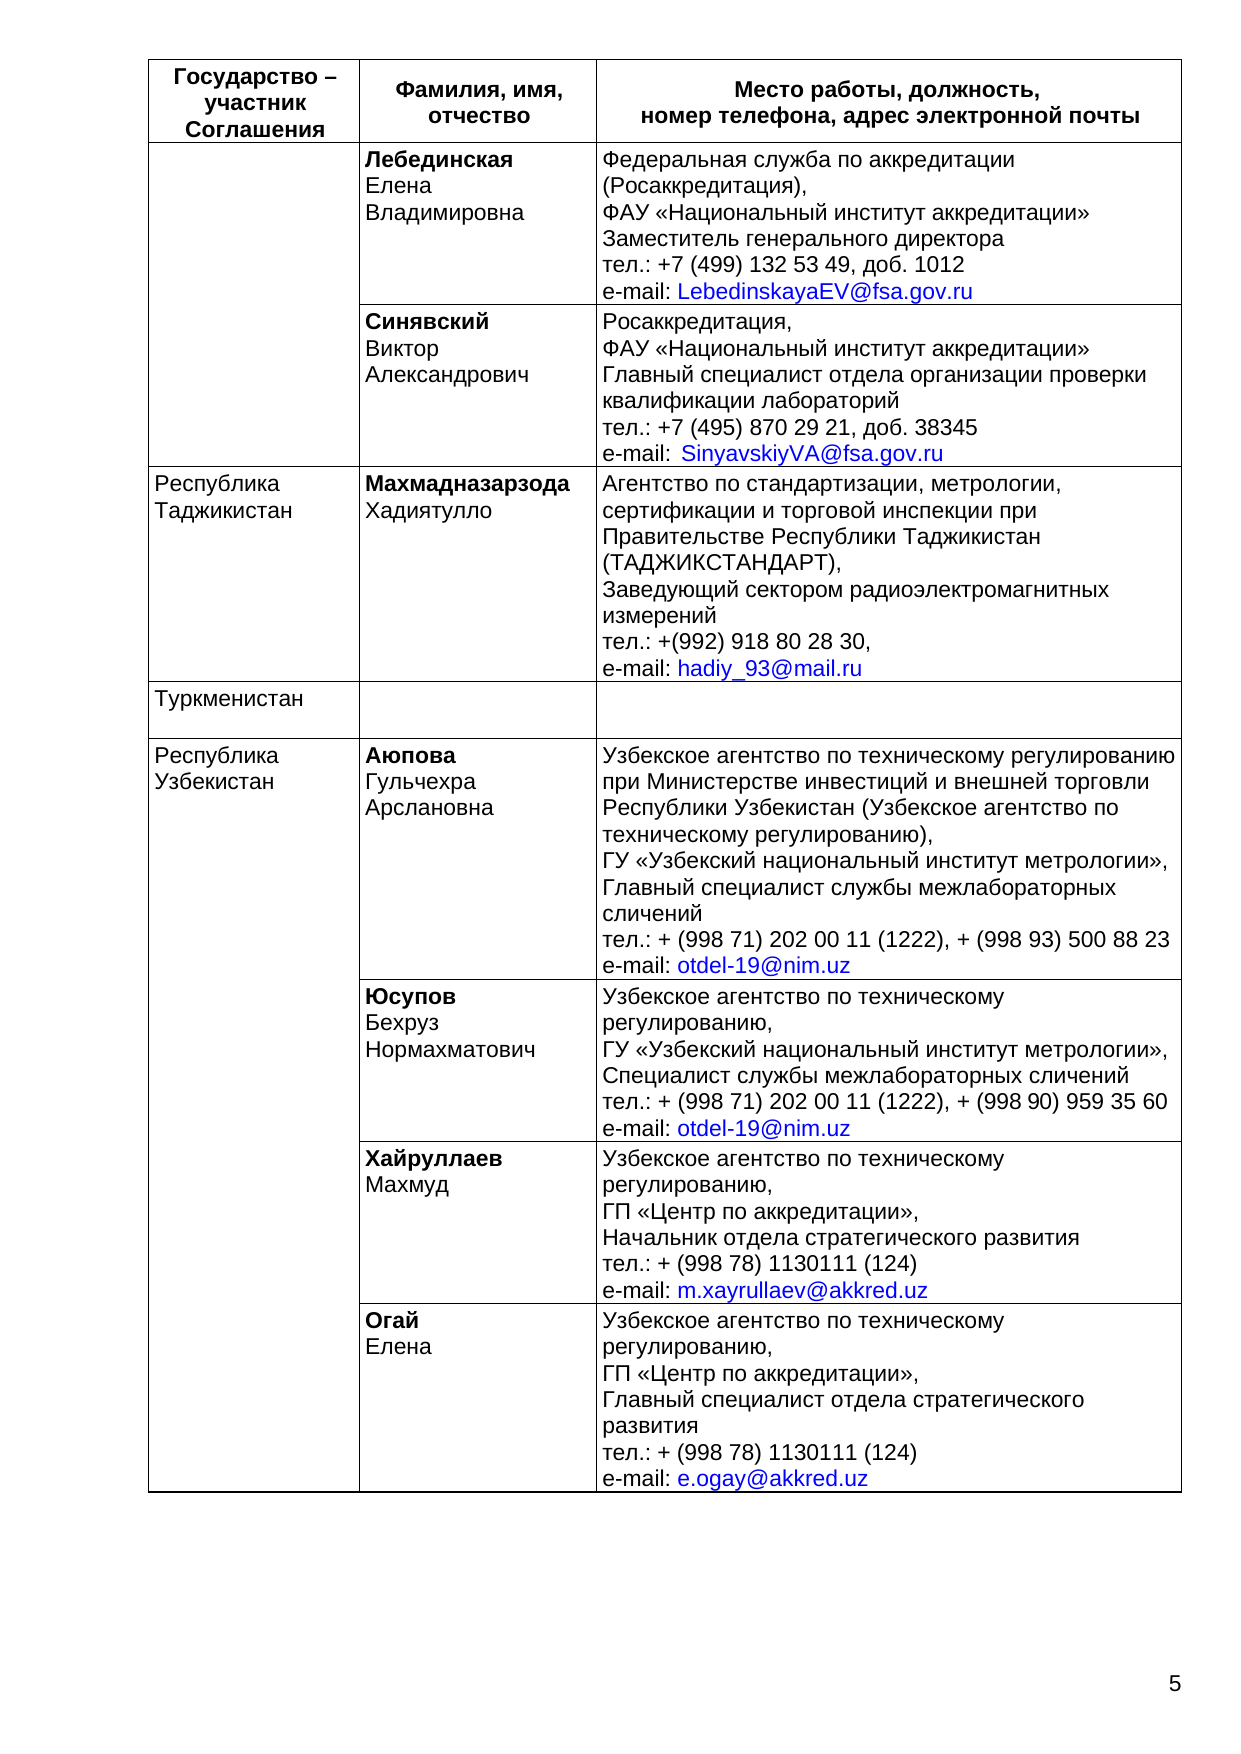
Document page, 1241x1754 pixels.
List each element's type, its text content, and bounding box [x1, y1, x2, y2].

table_cell Узбекское агентство по техническому регулированию при Министерстве инвестиций и внешней торговли Республики Узбекистан (Узбекское агентство по техническому регулированию), ГУ «Узбекский национальный институт метрологии», Главный специалист службы межлабораторных сличений тел.: + (998 71) 202 00 11 (1222), + (998 93) 500 88 23 e-mail: otdel-19@nim.uz [597, 739, 1181, 979]
table_cell Республика Узбекистан [149, 739, 359, 1491]
table_cell Юсупов Бехруз Нормахматович [360, 980, 596, 1141]
table_cell [360, 682, 596, 738]
table_header Фамилия, имя, отчество [360, 60, 596, 142]
table_cell Республика Таджикистан [149, 467, 359, 681]
table_cell Узбекское агентство по техническому регулированию, ГУ «Узбекский национальный институт метрологии», Специалист службы межлабораторных сличений тел.: + (998 71) 202 00 11 (1222), + (998 90) 959 35 60 e-mail: otdel-19@nim.uz [597, 980, 1181, 1141]
table_header Государство – участник Соглашения [149, 60, 359, 142]
table_cell [597, 682, 1181, 738]
table_cell Аюпова Гульчехра Арслановна [360, 739, 596, 979]
table_cell Лебединская Елена Владимировна [360, 143, 596, 304]
table_cell Синявский Виктор Александрович [360, 305, 596, 466]
table_cell Федеральная служба по аккредитации (Росаккредитация), ФАУ «Национальный институт аккредитации» Заместитель генерального директора тел.: +7 (499) 132 53 49, доб. 1012 e-mail: LebedinskayaEV@fsa.gov.ru [597, 143, 1181, 304]
table_cell Огай Елена [360, 1304, 596, 1491]
table_cell Махмадназарзода Хадиятулло [360, 467, 596, 681]
table_cell Хайруллаев Махмуд [360, 1142, 596, 1303]
table_cell Росаккредитация, ФАУ «Национальный институт аккредитации» Главный специалист отдела организации проверки квалификации лабораторий тел.: +7 (495) 870 29 21, доб. 38345 e-mail: SinyavskiyVA@fsa.gov.ru [597, 305, 1181, 466]
table_header Место работы, должность, номер телефона, адрес электронной почты [597, 60, 1181, 142]
table_cell Узбекское агентство по техническому регулированию, ГП «Центр по аккредитации», Главный специалист отдела стратегического развития тел.: + (998 78) 1130111 (124) e-mail: e.ogay@akkred.uz [597, 1304, 1181, 1491]
table_cell Узбекское агентство по техническому регулированию, ГП «Центр по аккредитации», Начальник отдела стратегического развития тел.: + (998 78) 1130111 (124) e-mail: m.xayrullaev@akkred.uz [597, 1142, 1181, 1303]
table_cell Туркменистан [149, 682, 359, 738]
table_cell Агентство по стандартизации, метрологии, сертификации и торговой инспекции при Правительстве Республики Таджикистан (ТАДЖИКСТАНДАРТ), Заведующий сектором радиоэлектромагнитных измерений тел.: +(992) 918 80 28 30, е-mail: hadiy_93@mail.ru [597, 467, 1181, 681]
